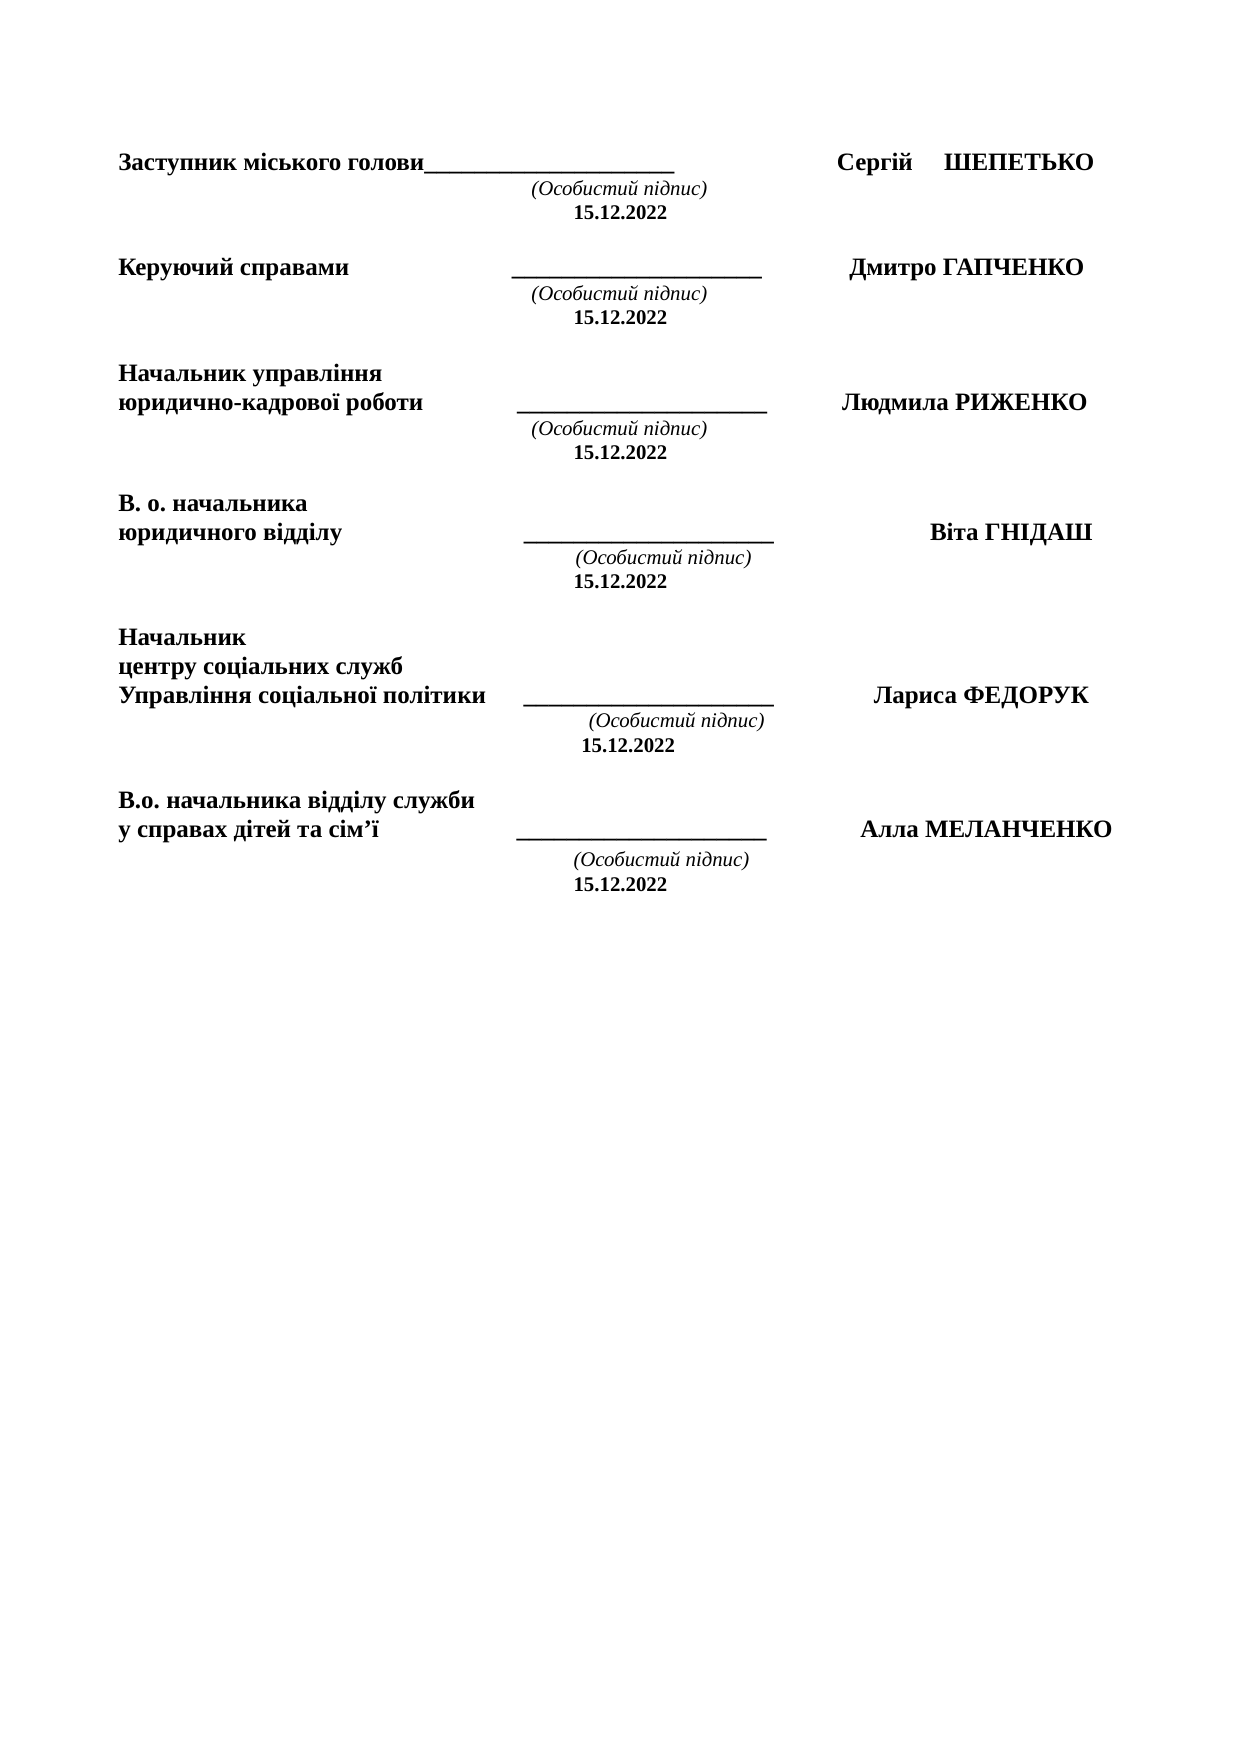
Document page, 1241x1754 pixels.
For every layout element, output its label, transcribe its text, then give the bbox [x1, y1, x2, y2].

text центру соціальних служб [118, 651, 1122, 680]
text 15.12.2022 [118, 305, 1122, 329]
text В. о. начальника [118, 488, 1122, 517]
text 15.12.2022 [118, 569, 1122, 593]
text Начальник [118, 622, 1122, 651]
text (Особистий підпис) [118, 281, 1122, 305]
text (Особистий підпис) [118, 708, 1122, 732]
text Управління соціальної політики ____________________ Лариса ФЕДОРУК [118, 680, 1122, 708]
text Керуючий справами ____________________ Дмитро ГАПЧЕНКО [118, 252, 1122, 281]
text Начальник управління [118, 358, 1122, 387]
text 15.12.2022 [118, 872, 1122, 896]
text юридичного відділу ____________________ Віта ГНІДАШ [118, 517, 1122, 545]
text 15.12.2022 [118, 732, 1122, 757]
text 15.12.2022 [118, 440, 1122, 464]
text юридично-кадрової роботи ____________________ Людмила РИЖЕНКО [118, 387, 1122, 416]
text 15.12.2022 [118, 200, 1122, 224]
text (Особистий підпис) [118, 545, 1122, 569]
text у справах дітей та сім’ї ____________________ Алла МЕЛАНЧЕНКО (Особистий підпис) [118, 814, 1122, 872]
text (Особистий підпис) [118, 176, 1122, 200]
text (Особистий підпис) [118, 416, 1122, 440]
text Заступник міського голови____________________ Сергій ШЕПЕТЬКО [118, 147, 1122, 176]
text В.о. начальника відділу служби [118, 785, 1122, 814]
